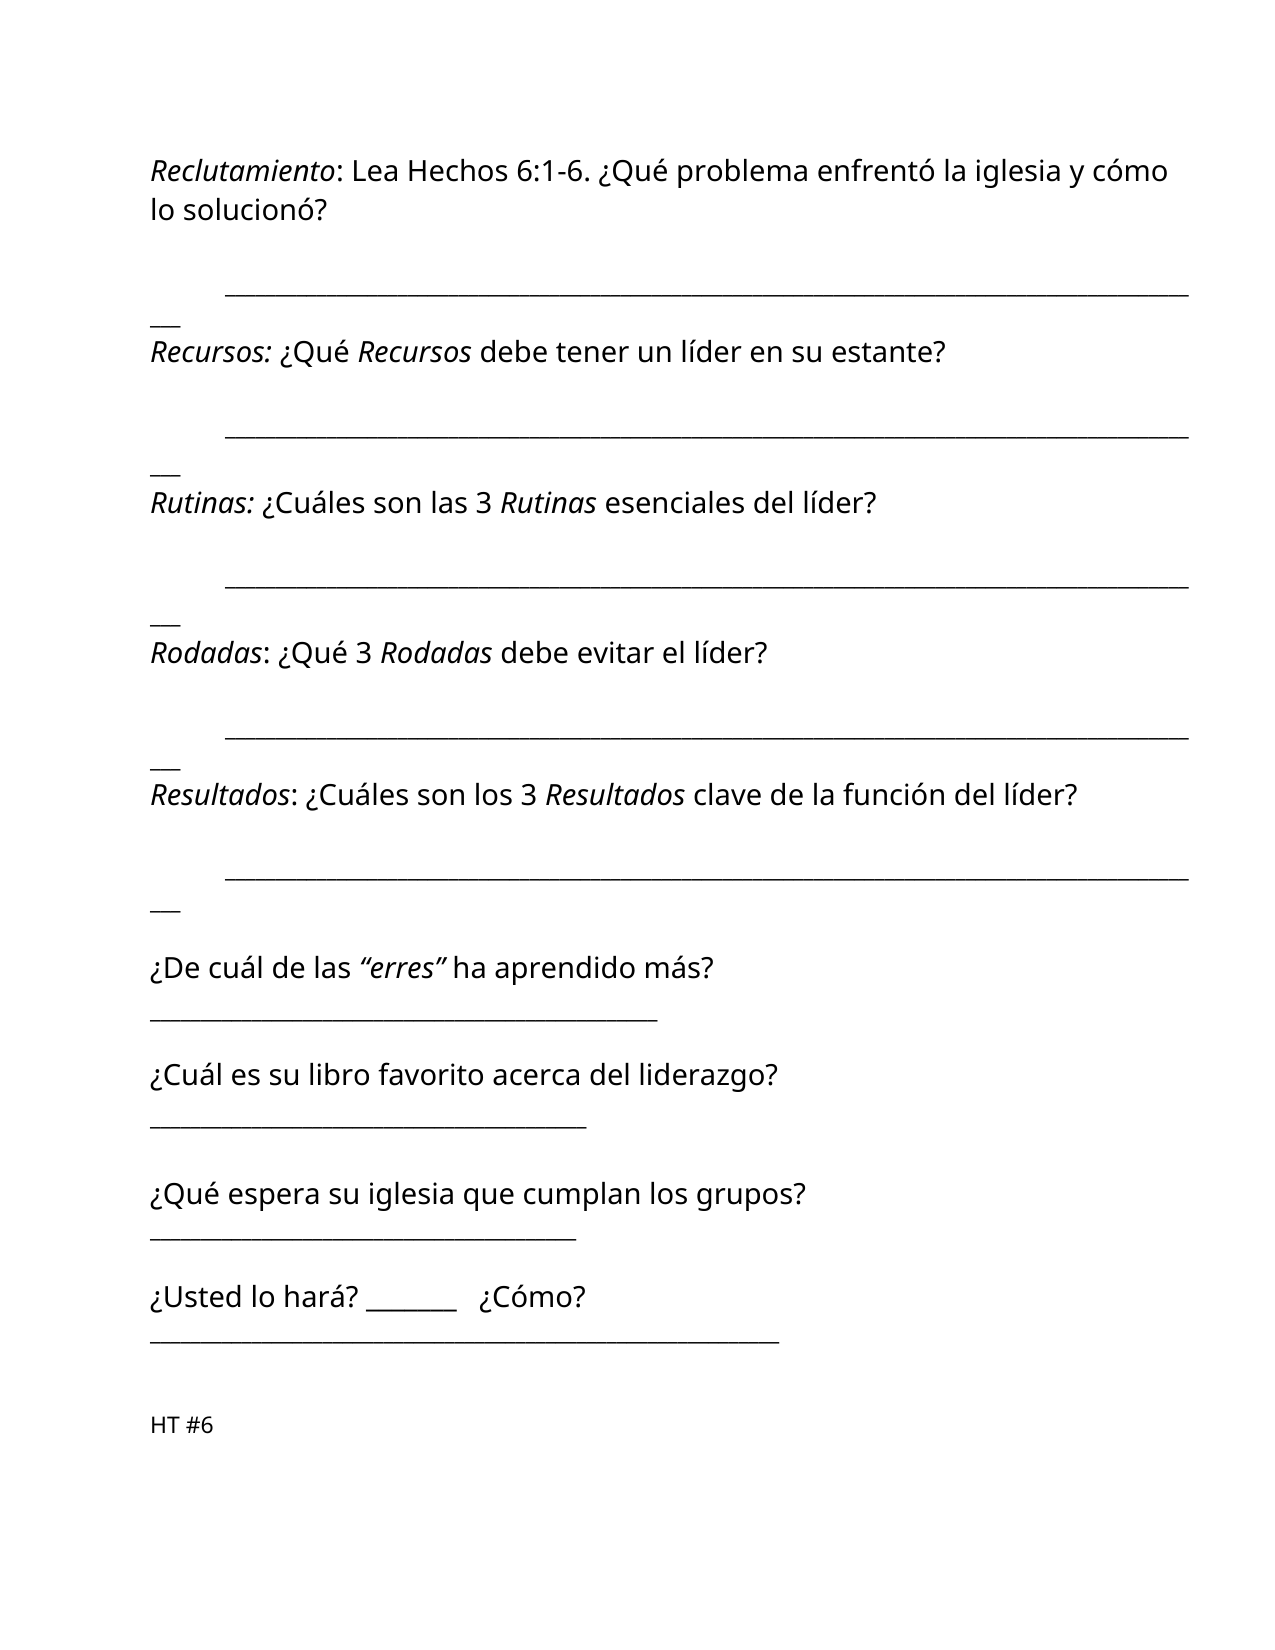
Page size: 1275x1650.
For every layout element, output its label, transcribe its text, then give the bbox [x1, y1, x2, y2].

text Reclutamiento: Lea Hechos 6:1-6. ¿Qué problema enfrentó la iglesia y cómo lo solucionó? [150, 150, 1200, 229]
text ¿Usted lo hará? _______ ¿Cómo? ______________________________________________________________ [150, 1276, 1200, 1347]
text Rodadas: ¿Qué 3 Rodadas debe evitar el líder? [150, 632, 1200, 672]
text ¿De cuál de las “erres” ha aprendido más? __________________________________________________ [150, 947, 1200, 1027]
text __________________________________________________________________________________________________ [150, 853, 1200, 916]
text __________________________________________________________________________________________________ [150, 411, 1200, 482]
text Rutinas: ¿Cuáles son las 3 Rutinas esenciales del líder? [150, 482, 1200, 522]
text Recursos: ¿Qué Recursos debe tener un líder en su estante? [150, 332, 1200, 371]
text ¿Qué espera su iglesia que cumplan los grupos? __________________________________________ [150, 1174, 1200, 1244]
text HT #6 [150, 1409, 1200, 1441]
text __________________________________________________________________________________________________ [150, 561, 1200, 632]
text Resultados: ¿Cuáles son los 3 Resultados clave de la función del líder? [150, 774, 1200, 814]
text ¿Cuál es su libro favorito acerca del liderazgo? ___________________________________________ [150, 1054, 1200, 1134]
text __________________________________________________________________________________________________ [150, 712, 1200, 774]
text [150, 269, 1200, 332]
